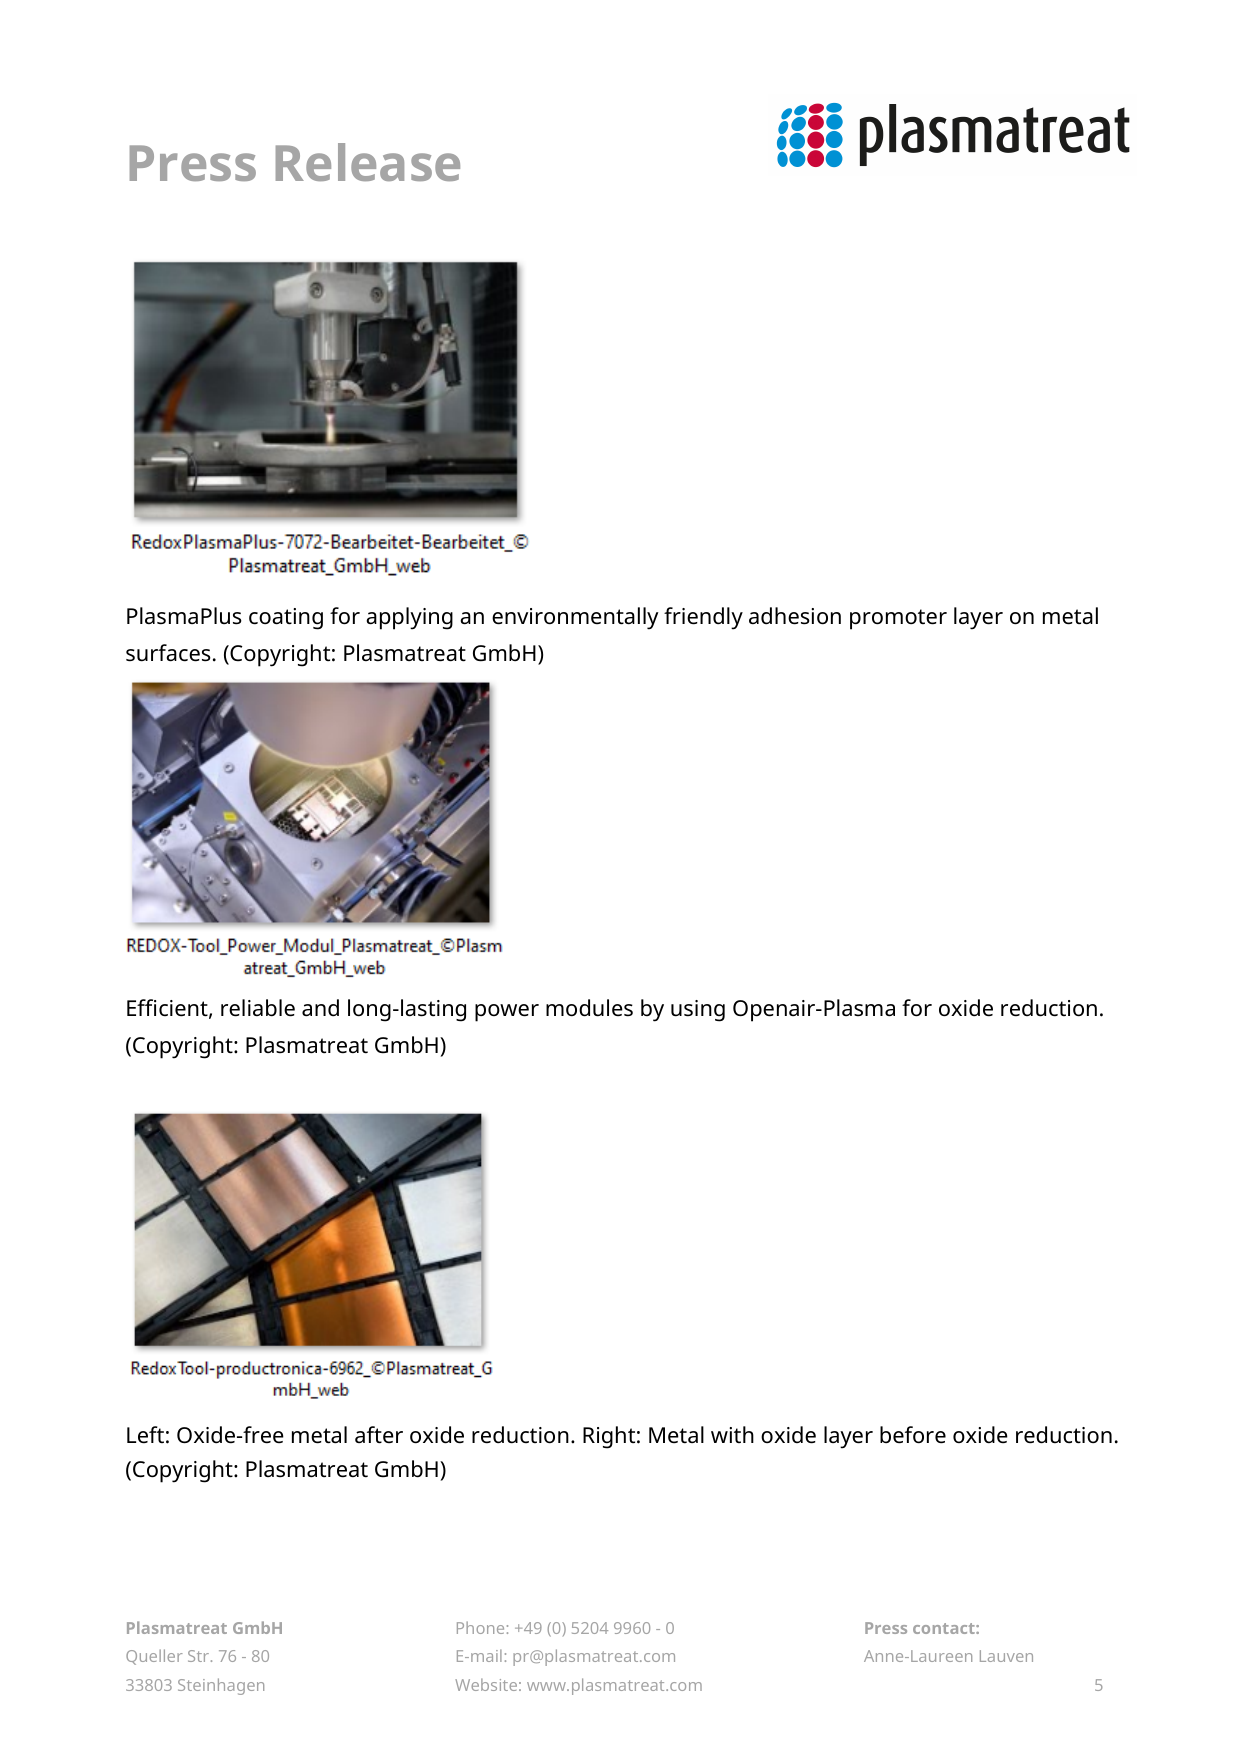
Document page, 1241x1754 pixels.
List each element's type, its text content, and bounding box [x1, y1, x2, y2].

picture [768, 94, 1138, 176]
picture [125, 675, 516, 986]
picture [125, 254, 544, 593]
text Efficient, reliable and long-lasting power modules by using Openair-Plasma for oxide reduction. (Copyright: Plasmatreat GmbH) [125, 993, 1122, 1060]
text PlasmaPlus coating for applying an environmentally friendly adhesion promoter layer on metal surfaces. (Copyright: Plasmatreat GmbH) [125, 601, 1122, 668]
picture [125, 1104, 507, 1413]
text Left: Oxide-free metal after oxide reduction. Right: Metal with oxide layer before oxide reduction. (Copyright: Plasmatreat GmbH) [125, 1420, 1122, 1484]
